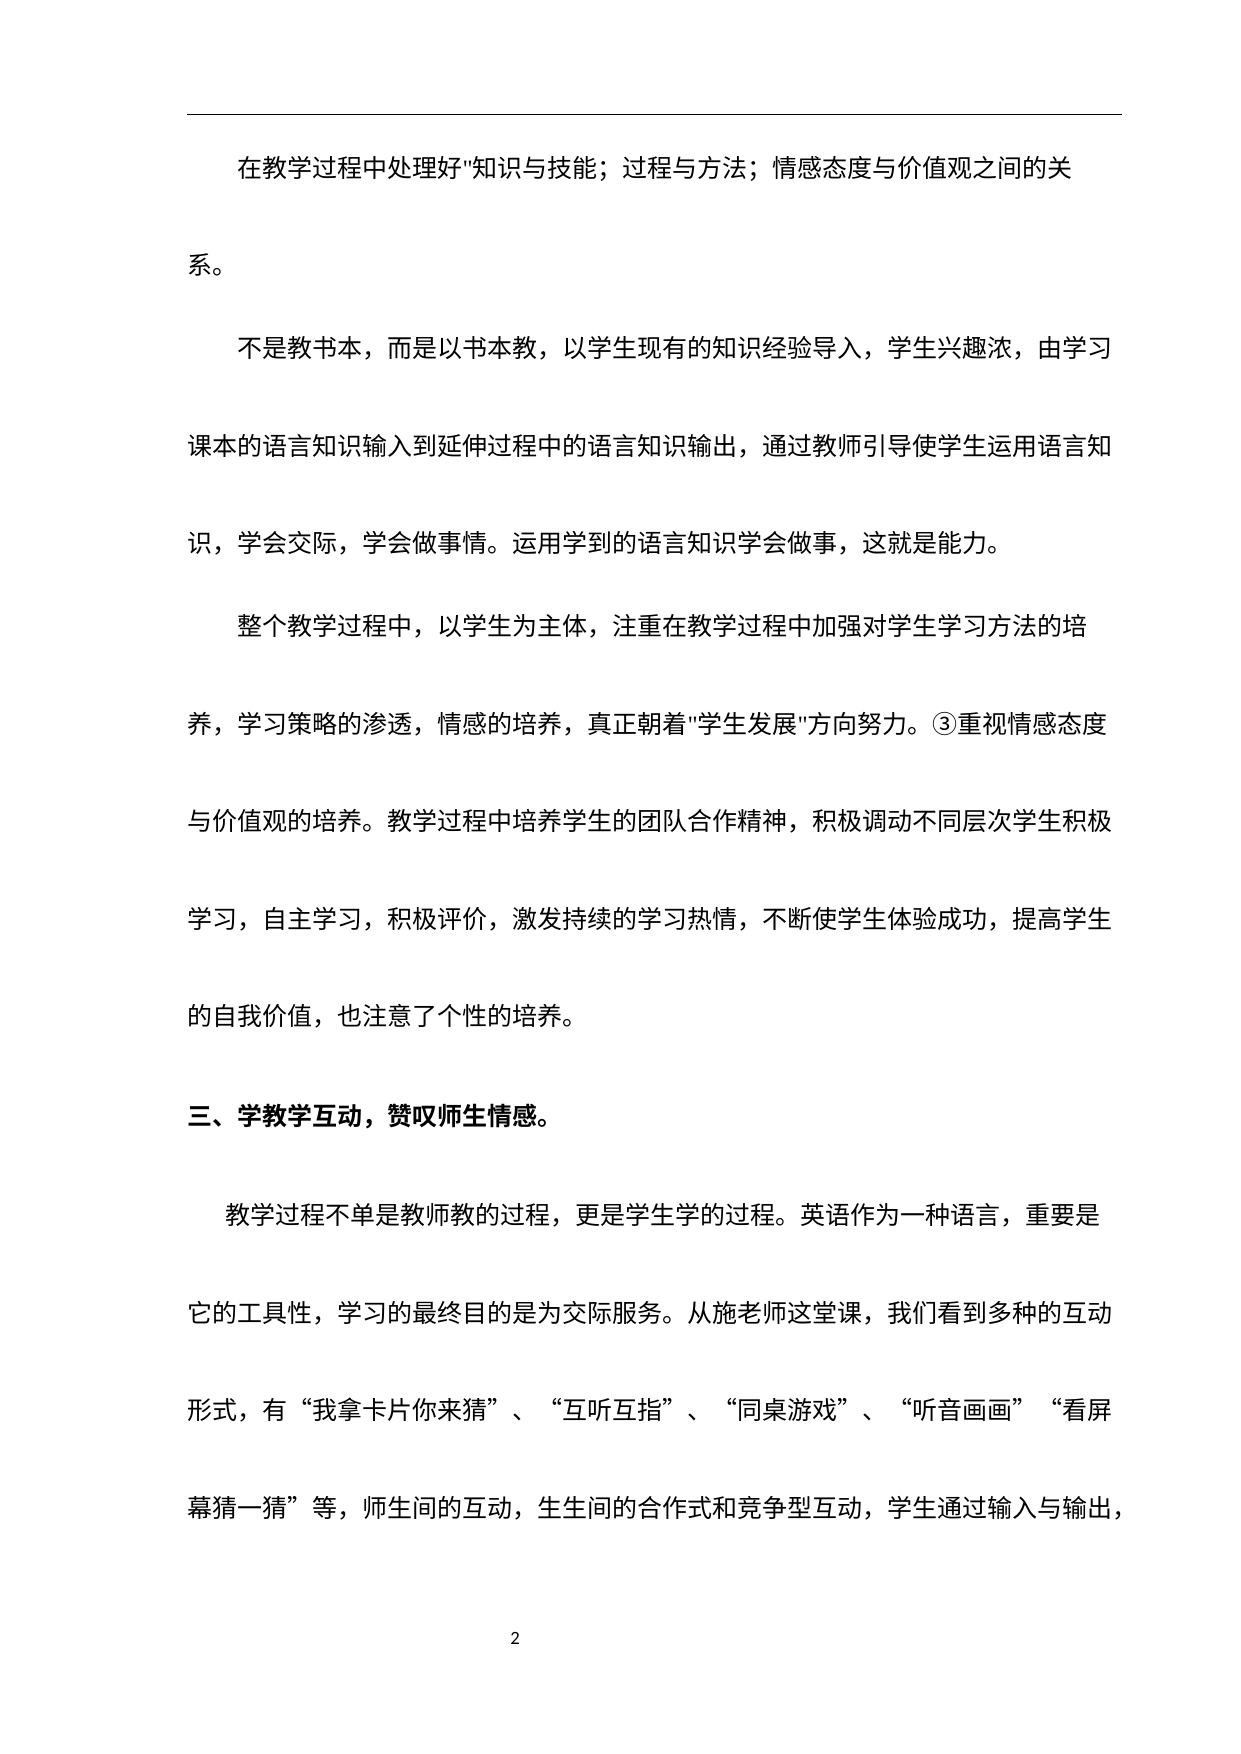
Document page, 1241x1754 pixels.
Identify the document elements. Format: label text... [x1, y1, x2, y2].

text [187, 1181, 1122, 1539]
text 整个教学过程中，以学生为主体，注重在教学过程中加强对学生学习方法的培养，学习策略的渗透，情感的培养，真正朝着"学生发展"方向努力。③重视情感态度与价值观的培养。教学过程中培养学生的团队合作精神，积极调动不同层次学生积极学习，自主学习，积极评价，激发持续的学习热情，不断使学生体验成功，提高学生的自我价值，也注意了个性的培养。 [187, 592, 1122, 1047]
text 不是教书本，而是以书本教，以学生现有的知识经验导入，学生兴趣浓，由学习课本的语言知识输入到延伸过程中的语言知识输出，通过教师引导使学生运用语言知识，学会交际，学会做事情。运用学到的语言知识学会做事，这就是能力。 [187, 314, 1122, 574]
text 三、学教学互动，赞叹师生情感。 [187, 1082, 1122, 1147]
text 在教学过程中处理好"知识与技能；过程与方法；情感态度与价值观之间的关系。 [187, 134, 1122, 296]
